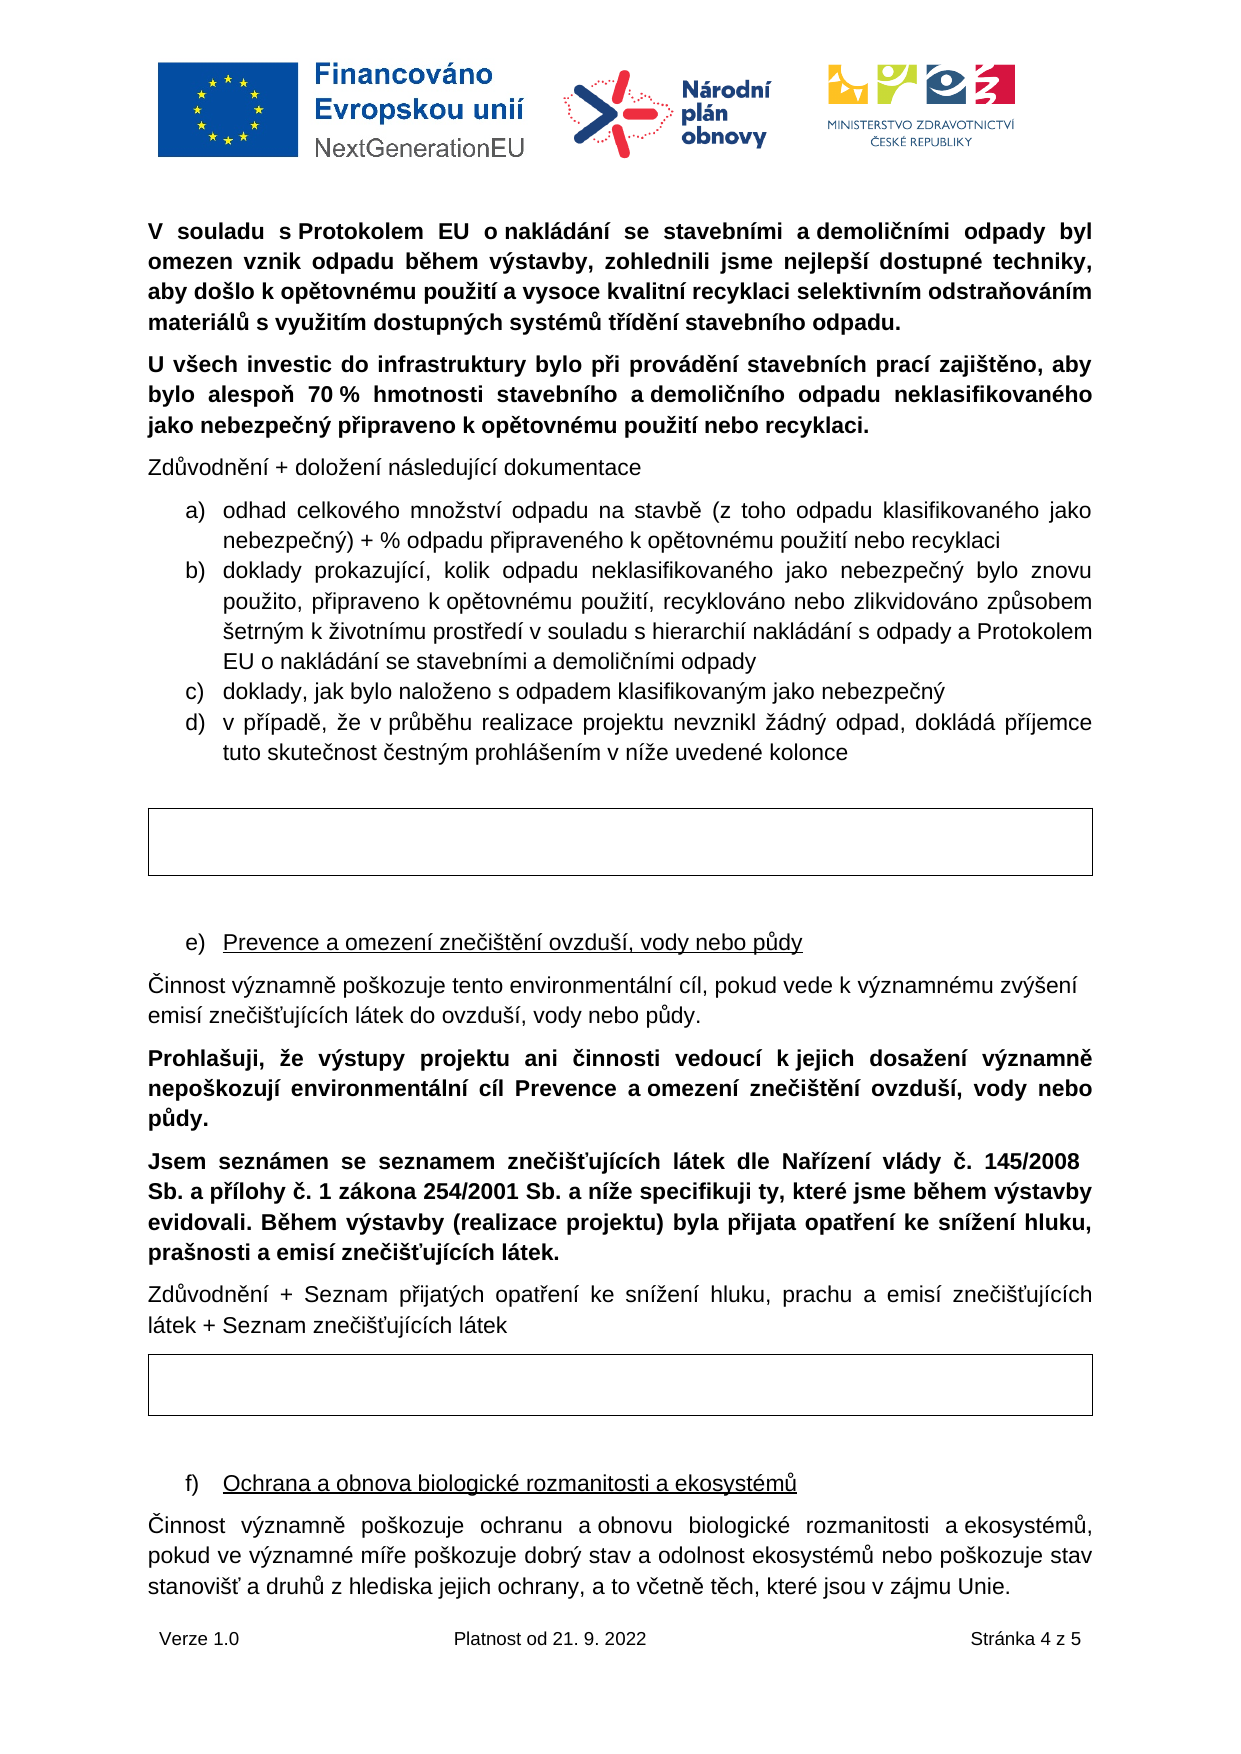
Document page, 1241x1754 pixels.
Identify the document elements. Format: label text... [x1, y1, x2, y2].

list odhad celkového množství odpadu na stavbě (z toho odpadu klasifikovaného jako nebezpečný) + % odpadu připraveného k opětovnému použití nebo recyklaci [185, 497, 1093, 553]
picture [147, 44, 1054, 169]
text V souladu s Protokolem EU o nakládání se stavebními a demoličními odpady byl omezen vznik odpadu během výstavby, zohlednili jsme nejlepší dostupné techniky, aby došlo k opětovnému použití a vysoce kvalitní recyklaci selektivním odstraňováním materiálů s využitím dostupných systémů třídění stavebního odpadu. [148, 218, 1093, 335]
text Zdůvodnění + Seznam přijatých opatření ke snížení hluku, prachu a emisí znečišťujících látek + Seznam znečišťujících látek [148, 1281, 1093, 1338]
text Jsem seznámen se seznamem znečišťujících látek dle Nařízení vlády č. 145/2008 Sb. a přílohy č. 1 zákona 254/2001 Sb. a níže specifikuji ty, které jsme během výstavby evidovali. Během výstavby (realizace projektu) byla přijata opatření ke snížení hluku, prašnosti a emisí znečišťujících látek. [148, 1148, 1093, 1265]
list Ochrana a obnova biologické rozmanitosti a ekosystémů [185, 1469, 1093, 1496]
text Činnost významně poškozuje ochranu a obnovu biologické rozmanitosti a ekosystémů, pokud ve významné míře poškozuje dobrý stav a odolnost ekosystémů nebo poškozuje stav stanovišť a druhů z hlediska jejich ochrany, a to včetně těch, které jsou v zájmu Unie. [148, 1512, 1093, 1599]
text Zdůvodnění + doložení následující dokumentace [148, 454, 1093, 481]
table_header [149, 809, 1092, 875]
table_header [149, 1355, 1092, 1415]
text U všech investic do infrastruktury bylo při provádění stavebních prací zajištěno, aby bylo alespoň 70 % hmotnosti stavebního a demoličního odpadu neklasifikovaného jako nebezpečný připraveno k opětovnému použití nebo recyklaci. [148, 351, 1093, 438]
list v případě, že v průběhu realizace projektu nevznikl žádný odpad, dokládá příjemce tuto skutečnost čestným prohlášením v níže uvedené kolonce [185, 708, 1093, 765]
text Činnost významně poškozuje tento environmentální cíl, pokud vede k významnému zvýšení emisí znečišťujících látek do ovzduší, vody nebo půdy. [148, 972, 1093, 1028]
list doklady prokazující, kolik odpadu neklasifikovaného jako nebezpečný bylo znovu použito, připraveno k opětovnému použití, recyklováno nebo zlikvidováno způsobem šetrným k životnímu prostředí v souladu s hierarchií nakládání s odpady a Protokolem EU o nakládání se stavebními a demoličními odpady [185, 557, 1093, 674]
list doklady, jak bylo naloženo s odpadem klasifikovaným jako nebezpečný [185, 678, 1093, 704]
text Prohlašuji, že výstupy projektu ani činnosti vedoucí k jejich dosažení významně nepoškozují environmentální cíl Prevence a omezení znečištění ovzduší, vody nebo půdy. [148, 1045, 1093, 1132]
list Prevence a omezení znečištění ovzduší, vody nebo půdy [185, 929, 1093, 956]
